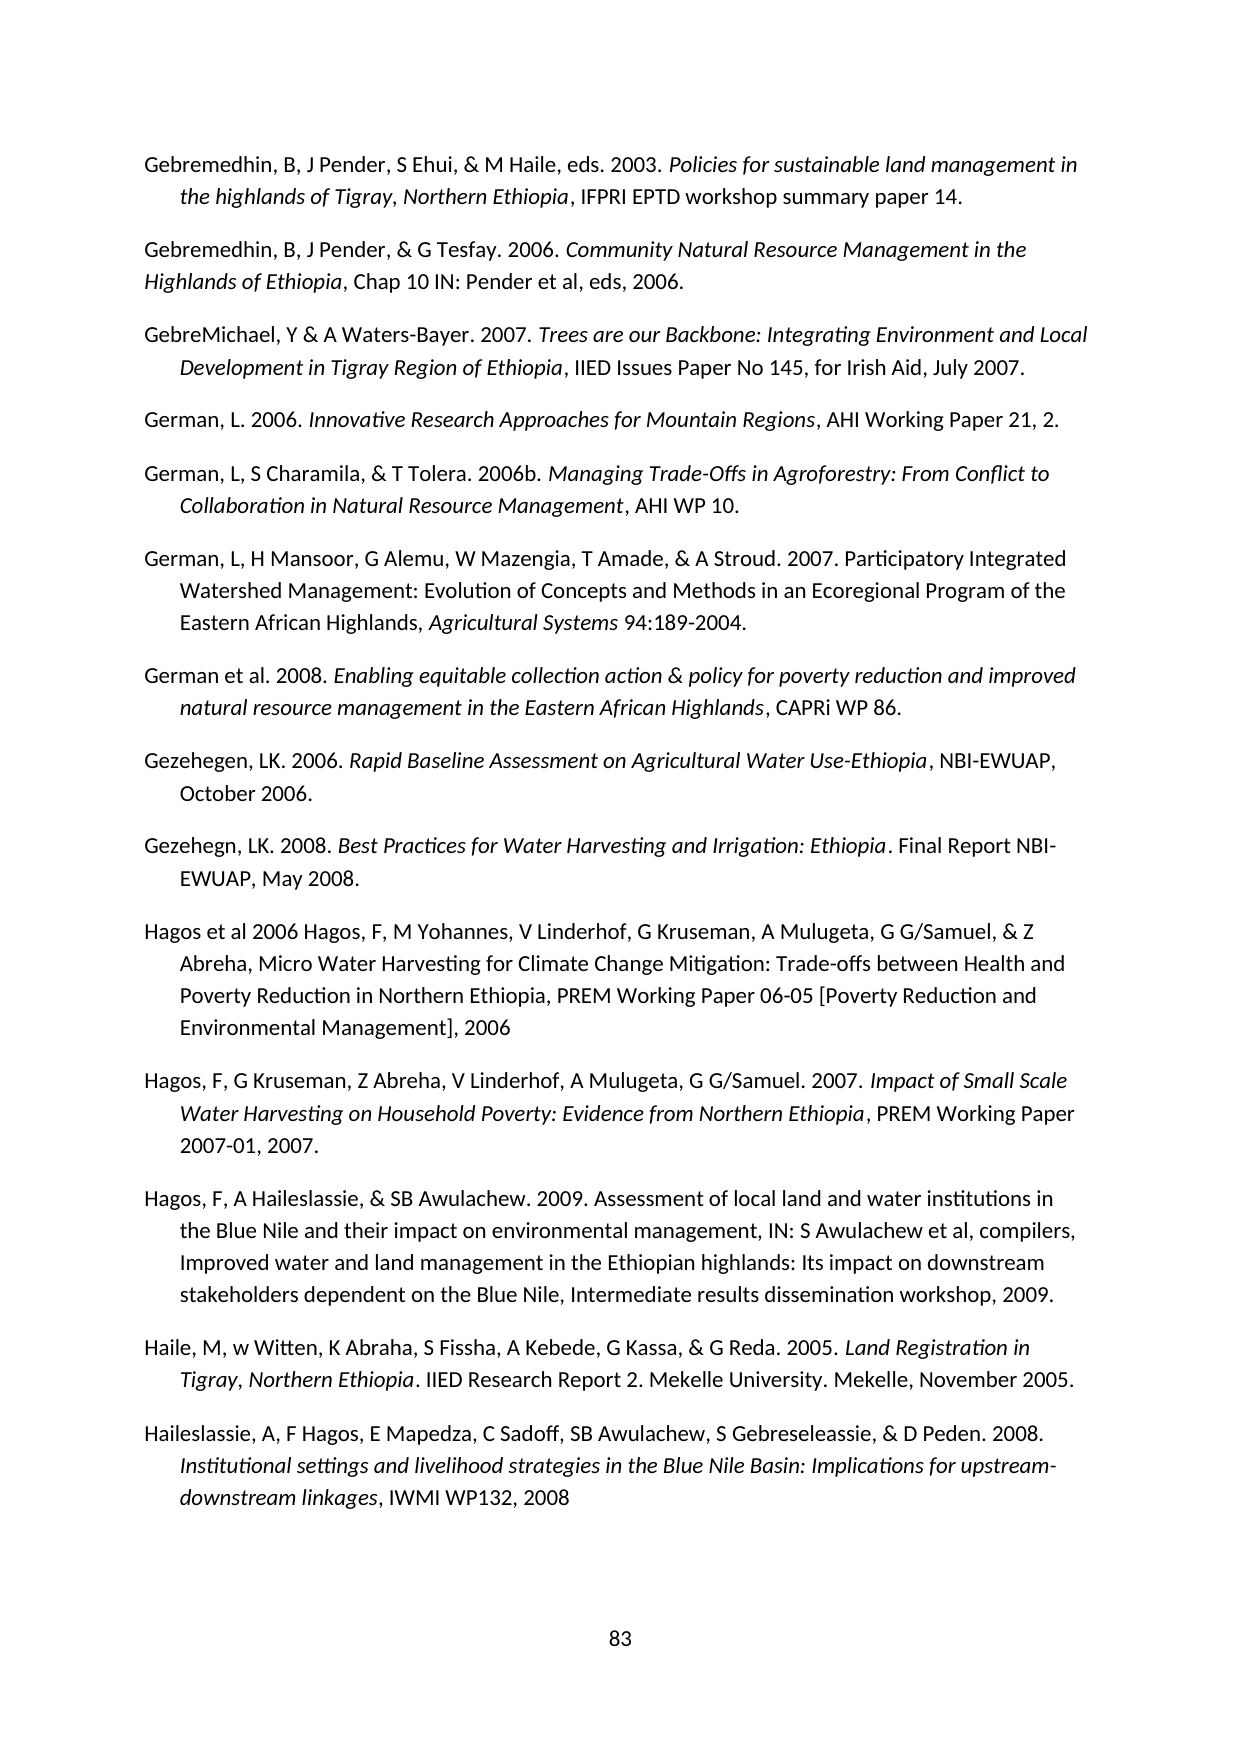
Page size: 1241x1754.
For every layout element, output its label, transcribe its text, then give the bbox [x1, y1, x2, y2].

text Gebremedhin, B, J Pender, S Ehui, & M Haile, eds. 2003. Policies for sustainable land management in the highlands of Tigray, Northern Ethiopia, IFPRI EPTD workshop summary paper 14. [144, 150, 1090, 210]
text German, L, H Mansoor, G Alemu, W Mazengia, T Amade, & A Stroud. 2007. Participatory Integrated Watershed Management: Evolution of Concepts and Methods in an Ecoregional Program of the Eastern African Highlands, Agricultural Systems 94:189-2004. [144, 544, 1090, 636]
text German, L. 2006. Innovative Research Approaches for Mountain Regions, AHI Working Paper 21, 2. [144, 406, 1090, 434]
text Hagos, F, G Kruseman, Z Abreha, V Linderhof, A Mulugeta, G G/Samuel. 2007. Impact of Small Scale Water Harvesting on Household Poverty: Evidence from Northern Ethiopia, PREM Working Paper 2007-01, 2007. [144, 1066, 1090, 1159]
text Gezehegen, LK. 2006. Rapid Baseline Assessment on Agricultural Water Use-Ethiopia, NBI-EWUAP, October 2006. [144, 746, 1090, 807]
text Hagos et al 2006 Hagos, F, M Yohannes, V Linderhof, G Kruseman, A Mulugeta, G G/Samuel, & Z Abreha, Micro Water Harvesting for Climate Change Mitigation: Trade-offs between Health and Poverty Reduction in Northern Ethiopia, PREM Working Paper 06-05 [Poverty Reduction and Environmental Management], 2006 [144, 917, 1090, 1041]
text German et al. 2008. Enabling equitable collection action & policy for poverty reduction and improved natural resource management in the Eastern African Highlands, CAPRi WP 86. [144, 661, 1090, 721]
text Haile, M, w Witten, K Abraha, S Fissha, A Kebede, G Kassa, & G Reda. 2005. Land Registration in Tigray, Northern Ethiopia. IIED Research Report 2. Mekelle University. Mekelle, November 2005. [144, 1333, 1090, 1394]
text Hagos, F, A Haileslassie, & SB Awulachew. 2009. Assessment of local land and water institutions in the Blue Nile and their impact on environmental management, IN: S Awulachew et al, compilers, Improved water and land management in the Ethiopian highlands: Its impact on downstream stakeholders dependent on the Blue Nile, Intermediate results dissemination workshop, 2009. [144, 1184, 1090, 1308]
text Haileslassie, A, F Hagos, E Mapedza, C Sadoff, SB Awulachew, S Gebreseleassie, & D Peden. 2008. Institutional settings and livelihood strategies in the Blue Nile Basin: Implications for upstream-downstream linkages, IWMI WP132, 2008 [144, 1419, 1090, 1511]
text GebreMichael, Y & A Waters-Bayer. 2007. Trees are our Backbone: Integrating Environment and Local Development in Tigray Region of Ethiopia, IIED Issues Paper No 145, for Irish Aid, July 2007. [144, 320, 1090, 381]
text German, L, S Charamila, & T Tolera. 2006b. Managing Trade-Offs in Agroforestry: From Conflict to Collaboration in Natural Resource Management, AHI WP 10. [144, 459, 1090, 519]
text Gebremedhin, B, J Pender, & G Tesfay. 2006. Community Natural Resource Management in the Highlands of Ethiopia, Chap 10 IN: Pender et al, eds, 2006. [144, 235, 1090, 295]
text Gezehegn, LK. 2008. Best Practices for Water Harvesting and Irrigation: Ethiopia. Final Report NBI-EWUAP, May 2008. [144, 832, 1090, 892]
